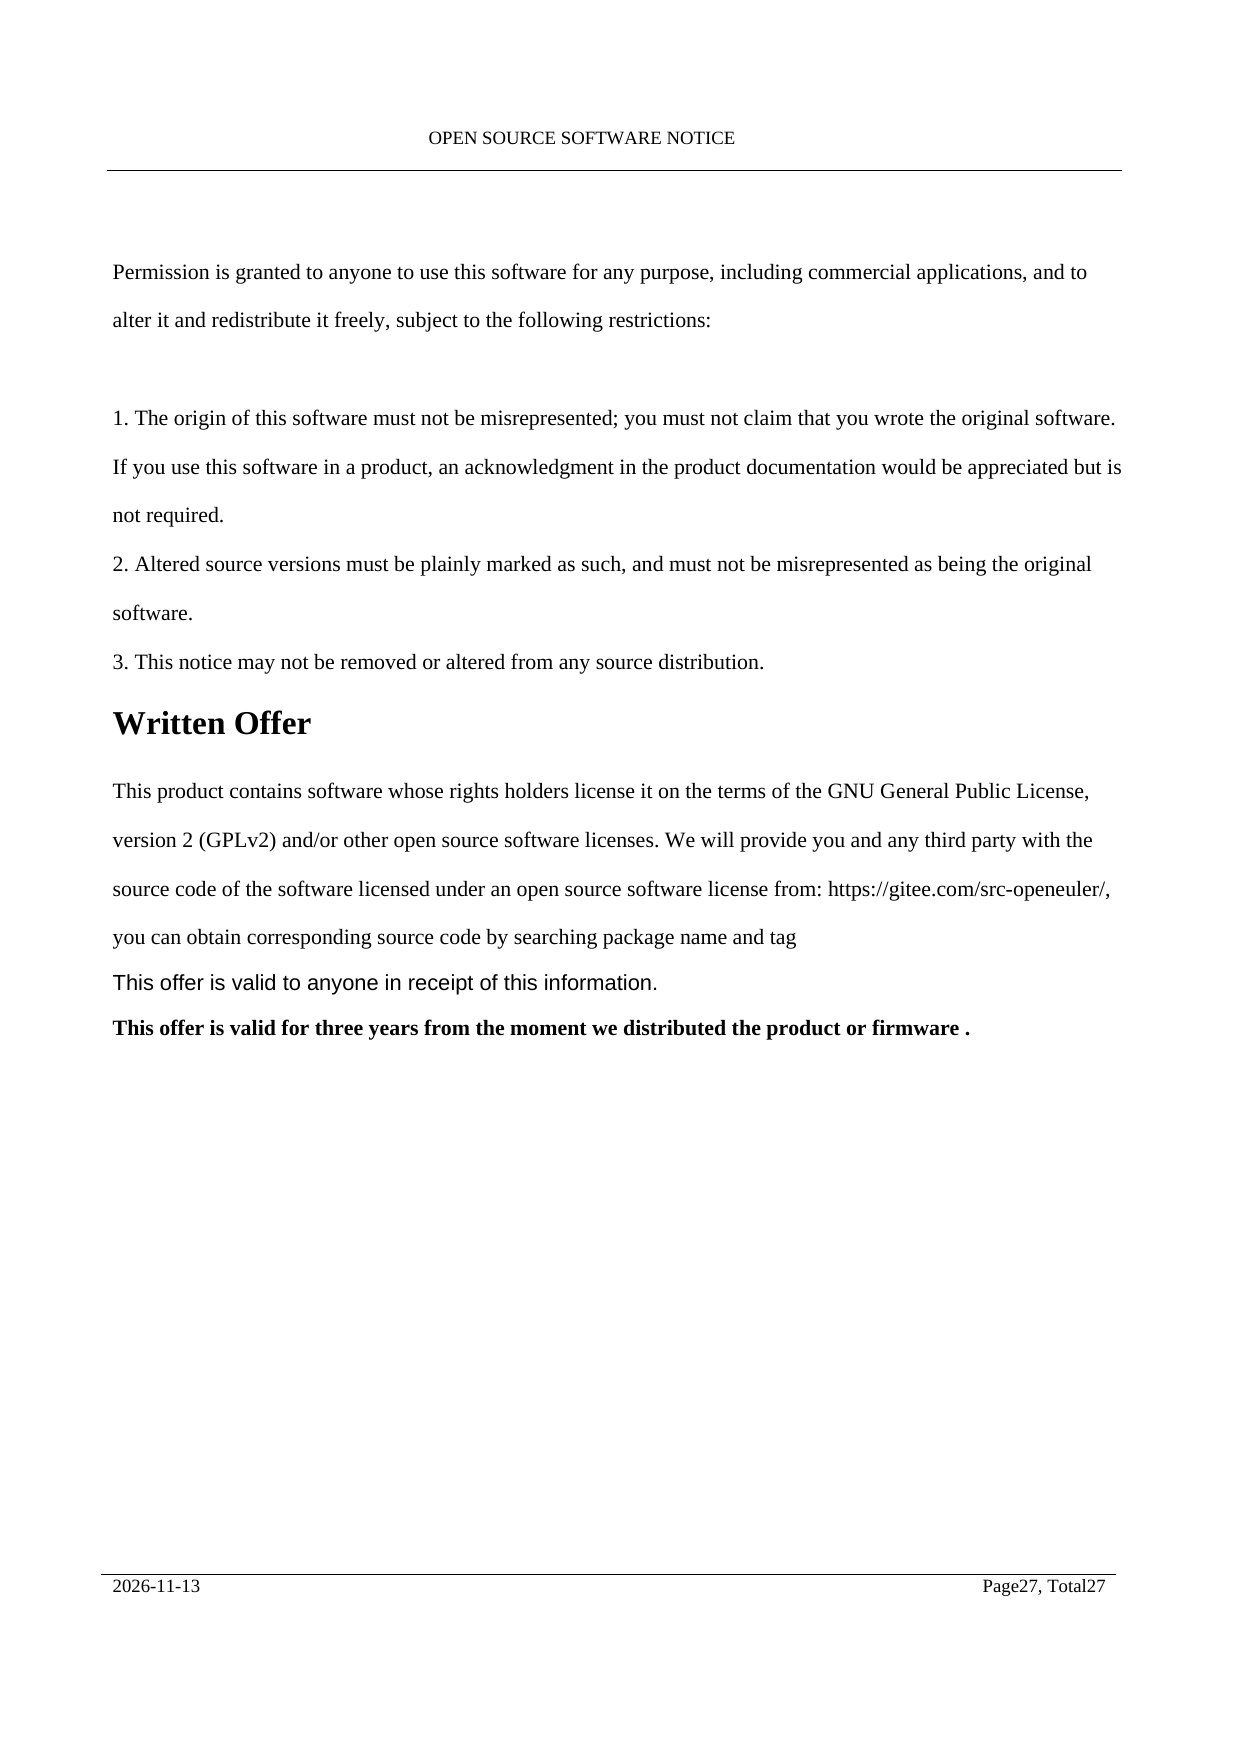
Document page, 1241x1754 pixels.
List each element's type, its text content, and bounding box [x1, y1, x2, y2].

text This offer is valid to anyone in receipt of this information. [112, 966, 1128, 998]
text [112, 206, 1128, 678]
text This offer is valid for three years from the moment we distributed the product or firmware . [112, 1011, 1128, 1043]
text This product contains software whose rights holders license it on the terms of the GNU General Public License, version 2 (GPLv2) and/or other open source software licenses. We will provide you and any third party with the source code of the software licensed under an open source software license from: https://gitee.com/src-openeuler/, you can obtain corresponding source code by searching package name and tag [112, 774, 1128, 953]
text Written Offer [112, 690, 1128, 755]
